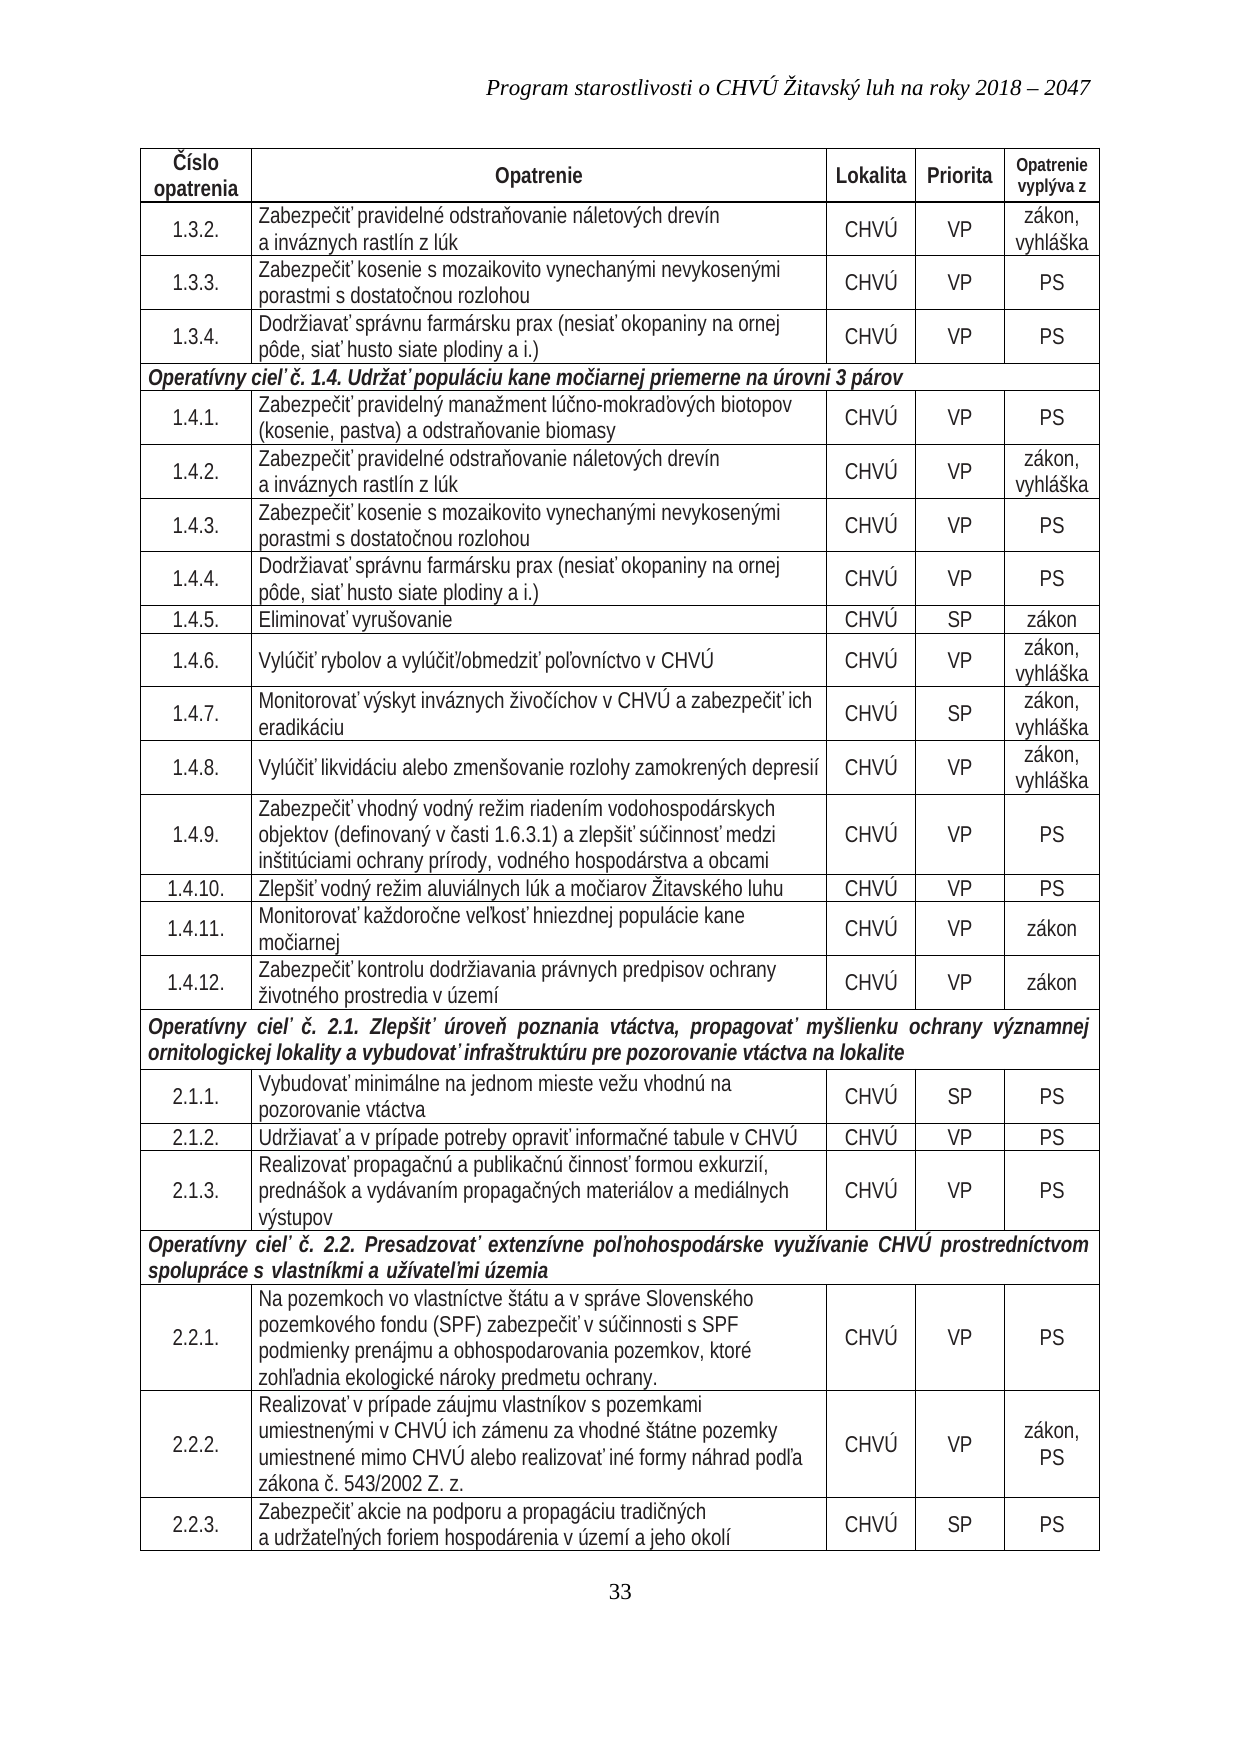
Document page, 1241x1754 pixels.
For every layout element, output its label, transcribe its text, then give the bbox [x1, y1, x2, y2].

table_cell zákon, PS [1005, 1391, 1099, 1497]
table_cell VP [916, 956, 1004, 1009]
table_cell CHVÚ [827, 256, 915, 309]
table_cell zákon, vyhláška [1005, 445, 1099, 497]
table_header Opatrenie [252, 149, 826, 201]
table_cell Operatívny cieľ č. 1.4. Udržať populáciu kane močiarnej priemerne na úrovni 3 párov [141, 364, 1099, 390]
table_cell PS [1005, 1285, 1099, 1390]
table_cell zákon, vyhláška [1005, 203, 1099, 255]
table_cell CHVÚ [827, 391, 915, 444]
table_cell zákon [1005, 606, 1099, 632]
table_cell PS [1005, 1070, 1099, 1122]
table_cell CHVÚ [827, 902, 915, 955]
table_cell Zabezpečiť pravidelné odstraňovanie náletových drevín a inváznych rastlín z lúk [252, 445, 826, 497]
table_cell Zabezpečiť kosenie s mozaikovito vynechanými nevykosenými porastmi s dostatočnou rozlohou [252, 499, 826, 551]
table_cell Vybudovať minimálne na jednom mieste vežu vhodnú na pozorovanie vtáctva [252, 1070, 826, 1122]
table_cell 1.4.12. [141, 956, 251, 1009]
table_cell 2.1.2. [141, 1124, 251, 1150]
table_cell CHVÚ [827, 741, 915, 794]
table_cell CHVÚ [827, 445, 915, 497]
table_cell 1.4.7. [141, 687, 251, 740]
table_cell CHVÚ [827, 956, 915, 1009]
table_cell zákon, vyhláška [1005, 741, 1099, 794]
table_header Priorita [916, 149, 1004, 201]
table_cell VP [916, 1124, 1004, 1150]
table_cell CHVÚ [827, 1391, 915, 1497]
table_cell CHVÚ [827, 552, 915, 605]
table_cell CHVÚ [827, 687, 915, 740]
table_cell 1.4.2. [141, 445, 251, 497]
table_cell CHVÚ [827, 1151, 915, 1230]
table_cell zákon, vyhláška [1005, 687, 1099, 740]
table_cell zákon, vyhláška [1005, 634, 1099, 686]
table_cell Zabezpečiť pravidelné odstraňovanie náletových drevín a inváznych rastlín z lúk [252, 203, 826, 255]
table_cell 1.4.9. [141, 795, 251, 874]
table_cell 2.2.1. [141, 1285, 251, 1390]
table_cell PS [1005, 552, 1099, 605]
table_cell 1.4.10. [141, 875, 251, 901]
table_cell CHVÚ [827, 499, 915, 551]
table_cell Monitorovať každoročne veľkosť hniezdnej populácie kane močiarnej [252, 902, 826, 955]
table_cell 1.4.8. [141, 741, 251, 794]
table_header Lokalita [827, 149, 915, 201]
table_cell VP [916, 741, 1004, 794]
table_cell PS [1005, 875, 1099, 901]
table_cell SP [916, 1070, 1004, 1122]
table_cell 1.4.4. [141, 552, 251, 605]
table_cell CHVÚ [827, 634, 915, 686]
table_cell PS [1005, 391, 1099, 444]
table_cell PS [1005, 256, 1099, 309]
table_cell 1.3.4. [141, 310, 251, 363]
table_cell VP [916, 634, 1004, 686]
table_cell VP [916, 902, 1004, 955]
table_cell 2.1.1. [141, 1070, 251, 1122]
table_cell VP [916, 1285, 1004, 1390]
table_cell Realizovať propagačnú a publikačnú činnosť formou exkurzií, prednášok a vydávaním propagačných materiálov a mediálnych výstupov [252, 1151, 826, 1230]
table_cell PS [1005, 795, 1099, 874]
table_cell Na pozemkoch vo vlastníctve štátu a v správe Slovenského pozemkového fondu (SPF) zabezpečiť v súčinnosti s SPF podmienky prenájmu a obhospodarovania pozemkov, ktoré zohľadnia ekologické nároky predmetu ochrany. [252, 1285, 826, 1390]
table_cell SP [916, 1498, 1004, 1550]
table_cell zákon [1005, 902, 1099, 955]
table_cell VP [916, 1391, 1004, 1497]
table_cell 1.3.2. [141, 203, 251, 255]
table_cell CHVÚ [827, 1498, 915, 1550]
table_cell CHVÚ [827, 606, 915, 632]
table_cell SP [916, 606, 1004, 632]
table_cell zákon [1005, 956, 1099, 1009]
table_cell Vylúčiť rybolov a vylúčiť/obmedziť poľovníctvo v CHVÚ [252, 634, 826, 686]
table_cell CHVÚ [827, 795, 915, 874]
table_cell VP [916, 256, 1004, 309]
table_cell CHVÚ [827, 310, 915, 363]
table_cell Operatívny cieľ č. 2.2. Presadzovať extenzívne poľnohospodárske využívanie CHVÚ prostredníctvom spolupráce s vlastníkmi a užívateľmi územia [141, 1231, 1099, 1284]
table_cell Zabezpečiť pravidelný manažment lúčno-mokraďových biotopov (kosenie, pastva) a odstraňovanie biomasy [252, 391, 826, 444]
table_cell CHVÚ [827, 1070, 915, 1122]
table_cell 1.4.1. [141, 391, 251, 444]
table_cell Zabezpečiť vhodný vodný režim riadením vodohospodárskych objektov (definovaný v časti 1.6.3.1) a zlepšiť súčinnosť medzi inštitúciami ochrany prírody, vodného hospodárstva a obcami [252, 795, 826, 874]
table_cell Zabezpečiť kosenie s mozaikovito vynechanými nevykosenými porastmi s dostatočnou rozlohou [252, 256, 826, 309]
table_cell Eliminovať vyrušovanie [252, 606, 826, 632]
table_cell VP [916, 310, 1004, 363]
table_header Číslo opatrenia [141, 149, 251, 201]
table_cell Operatívny cieľ č. 2.1. Zlepšiť úroveň poznania vtáctva, propagovať myšlienku ochrany významnej ornitologickej lokality a vybudovať infraštruktúru pre pozorovanie vtáctva na lokalite [141, 1010, 1099, 1069]
table_cell CHVÚ [827, 1285, 915, 1390]
table_cell CHVÚ [827, 203, 915, 255]
table_cell SP [916, 687, 1004, 740]
table_header Opatrenie vyplýva z [1005, 149, 1099, 201]
table_cell VP [916, 203, 1004, 255]
table_cell VP [916, 445, 1004, 497]
table_cell Dodržiavať správnu farmársku prax (nesiať okopaniny na ornej pôde, siať husto siate plodiny a i.) [252, 310, 826, 363]
table_cell 2.2.3. [141, 1498, 251, 1550]
table_cell PS [1005, 1124, 1099, 1150]
table_cell PS [1005, 499, 1099, 551]
table_cell VP [916, 795, 1004, 874]
table_cell Vylúčiť likvidáciu alebo zmenšovanie rozlohy zamokrených depresií [252, 741, 826, 794]
table_cell VP [916, 391, 1004, 444]
table_cell PS [1005, 310, 1099, 363]
table_cell CHVÚ [827, 875, 915, 901]
table_cell VP [916, 552, 1004, 605]
table_cell 1.4.11. [141, 902, 251, 955]
table_cell Zabezpečiť kontrolu dodržiavania právnych predpisov ochrany životného prostredia v území [252, 956, 826, 1009]
table_cell CHVÚ [827, 1124, 915, 1150]
table_cell VP [916, 1151, 1004, 1230]
table_cell 2.2.2. [141, 1391, 251, 1497]
table_cell 1.4.5. [141, 606, 251, 632]
table_cell VP [916, 499, 1004, 551]
table_cell 2.1.3. [141, 1151, 251, 1230]
table_cell PS [1005, 1498, 1099, 1550]
table_cell Udržiavať a v prípade potreby opraviť informačné tabule v CHVÚ [252, 1124, 826, 1150]
table_cell Dodržiavať správnu farmársku prax (nesiať okopaniny na ornej pôde, siať husto siate plodiny a i.) [252, 552, 826, 605]
table_cell Realizovať v prípade záujmu vlastníkov s pozemkami umiestnenými v CHVÚ ich zámenu za vhodné štátne pozemky umiestnené mimo CHVÚ alebo realizovať iné formy náhrad podľa zákona č. 543/2002 Z. z. [252, 1391, 826, 1497]
table_cell 1.4.3. [141, 499, 251, 551]
table_cell VP [916, 875, 1004, 901]
table_cell 1.4.6. [141, 634, 251, 686]
table_cell Zabezpečiť akcie na podporu a propagáciu tradičných a udržateľných foriem hospodárenia v území a jeho okolí [252, 1498, 826, 1550]
table_cell 1.3.3. [141, 256, 251, 309]
table_cell Monitorovať výskyt inváznych živočíchov v CHVÚ a zabezpečiť ich eradikáciu [252, 687, 826, 740]
table_cell PS [1005, 1151, 1099, 1230]
table_cell Zlepšiť vodný režim aluviálnych lúk a močiarov Žitavského luhu [252, 875, 826, 901]
